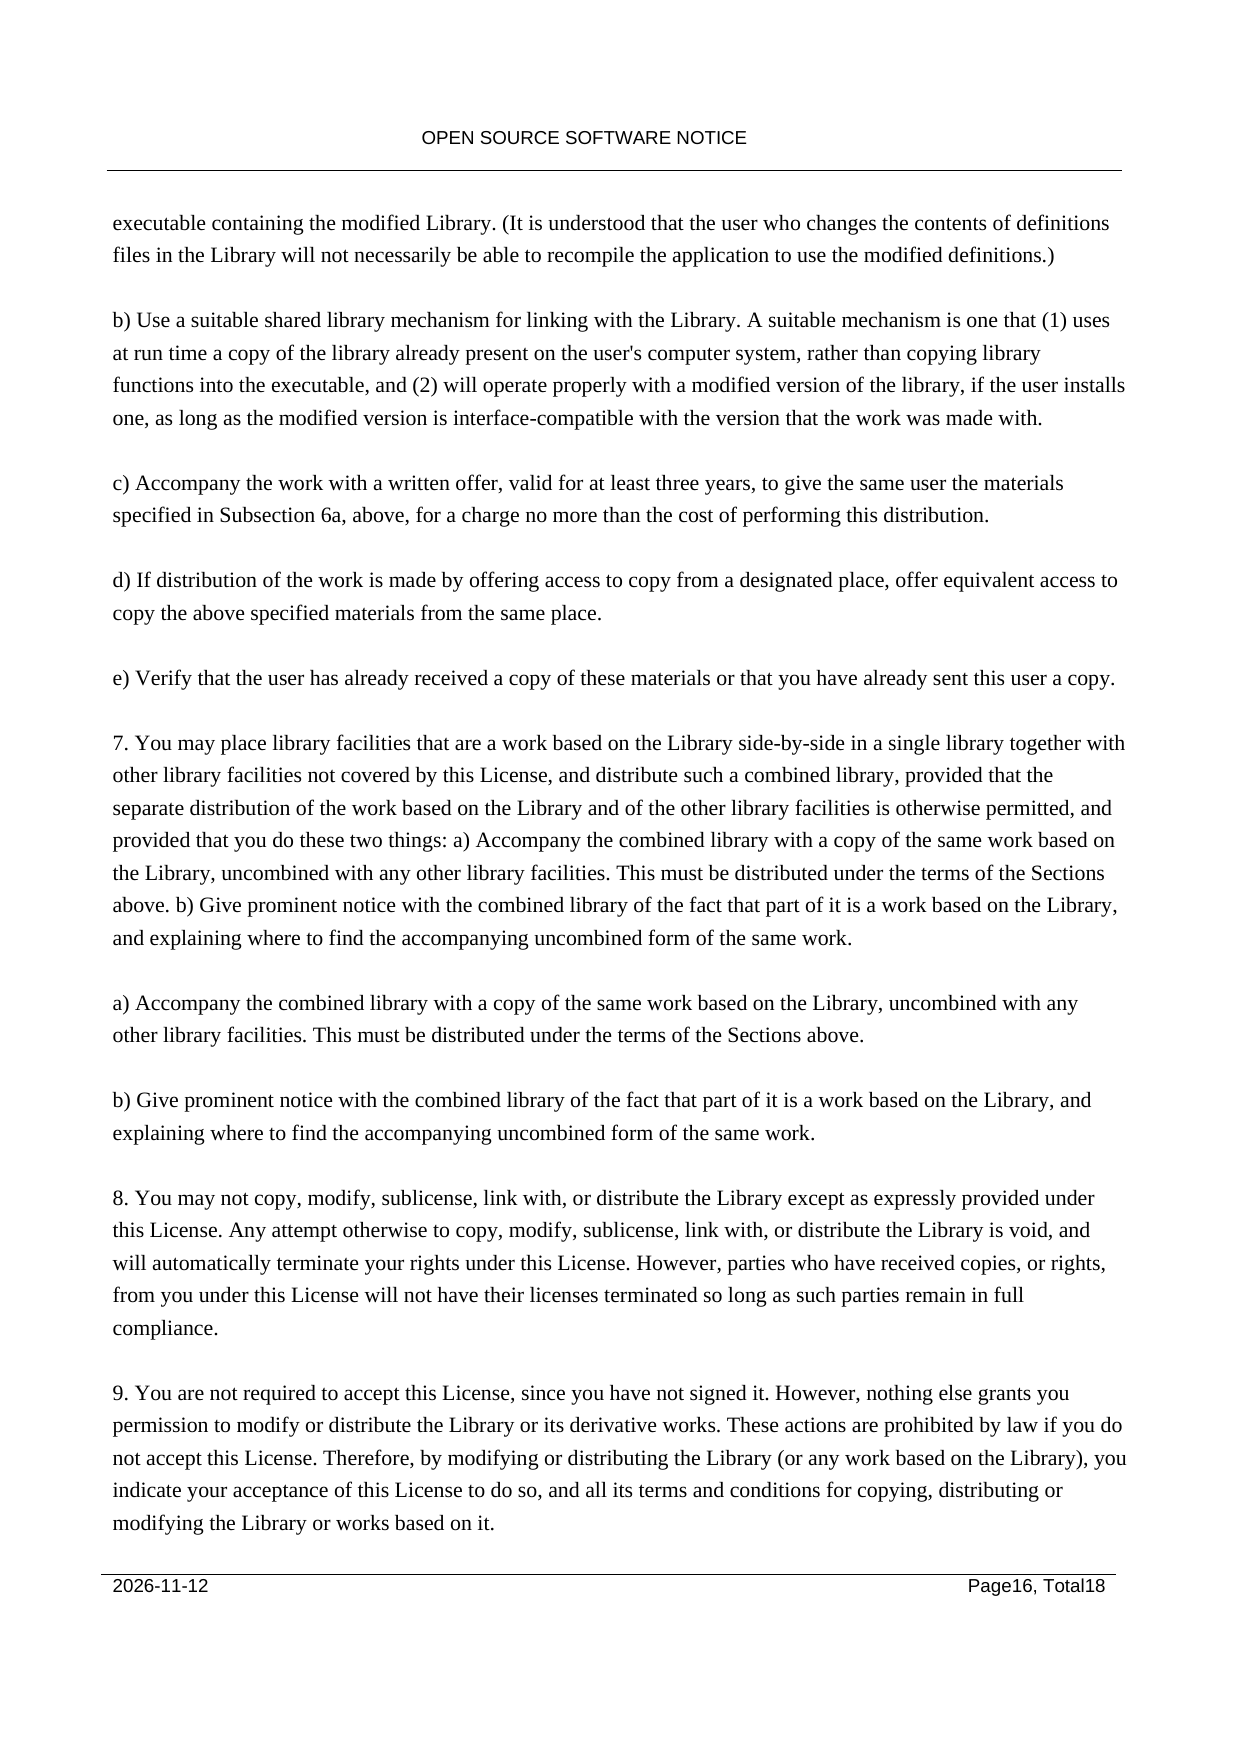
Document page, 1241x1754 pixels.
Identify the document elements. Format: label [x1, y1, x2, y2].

text [112, 206, 1128, 1539]
